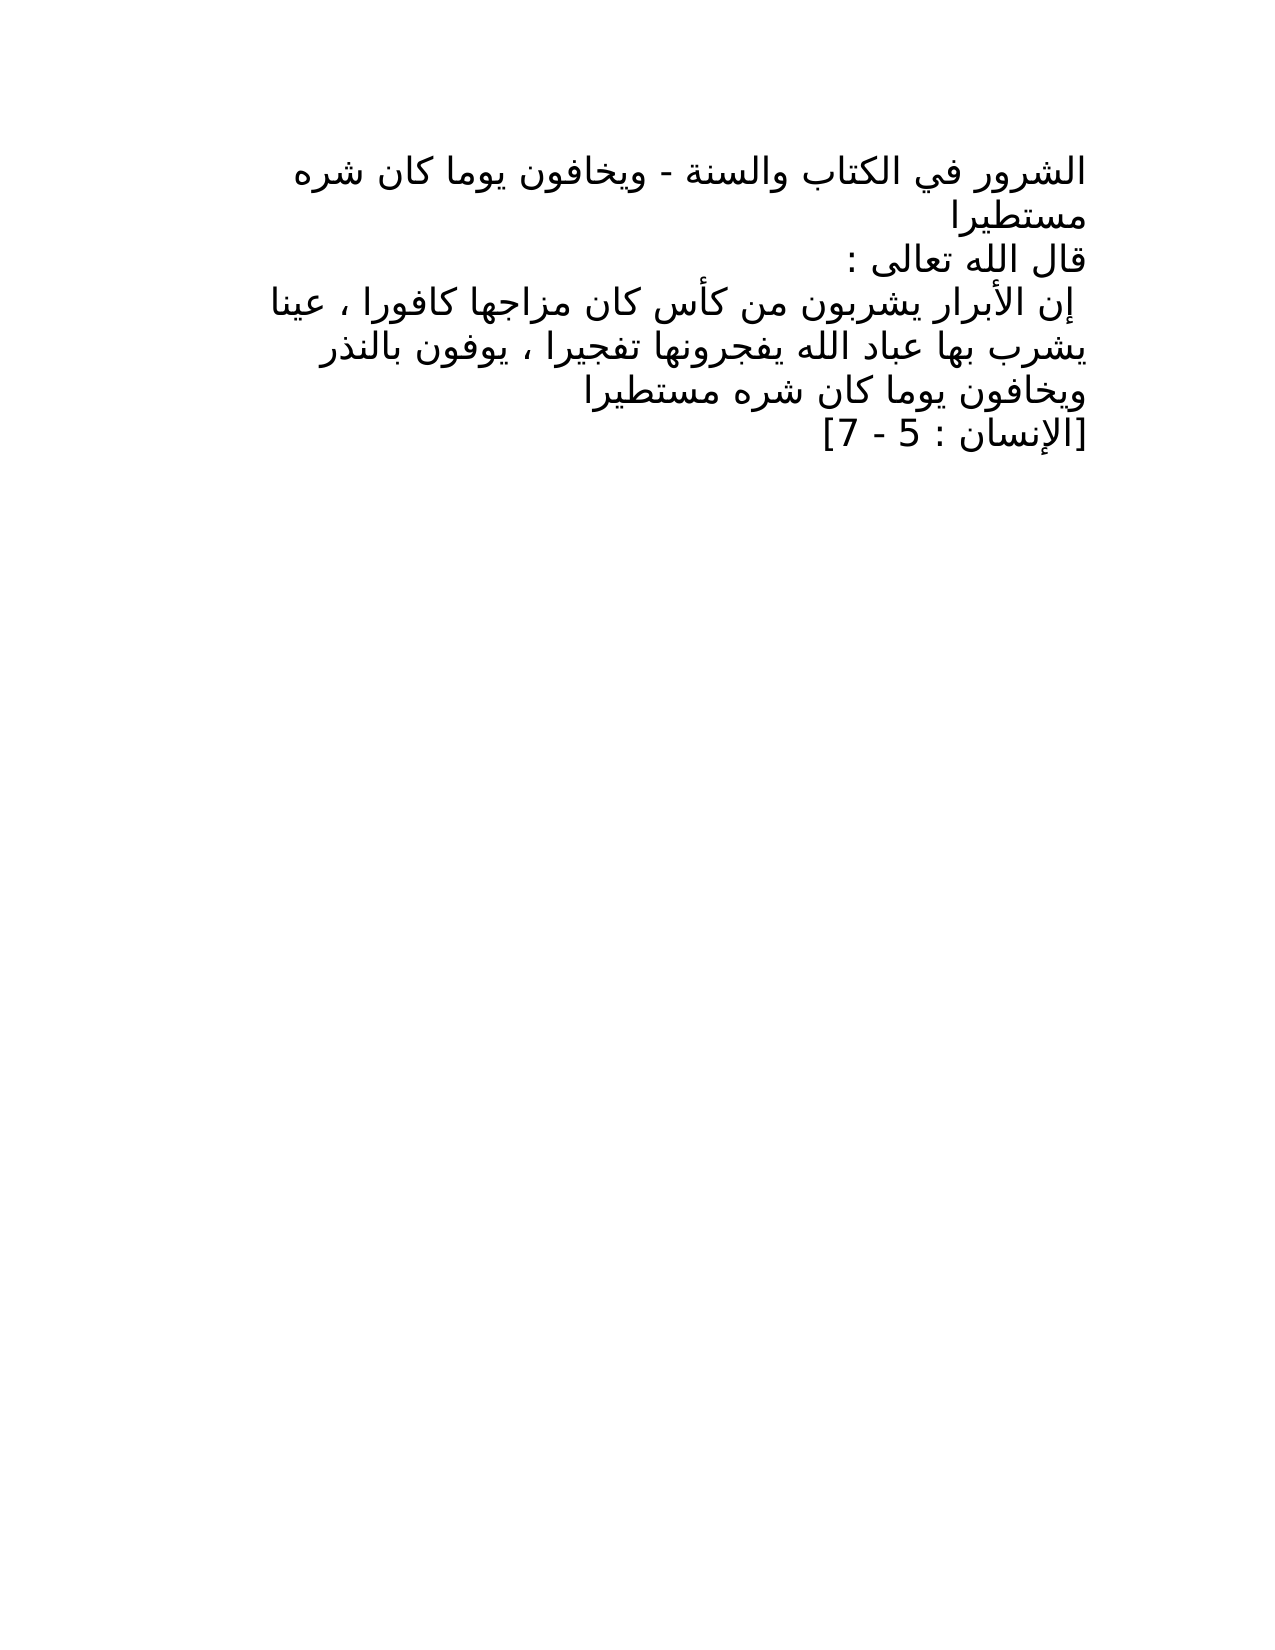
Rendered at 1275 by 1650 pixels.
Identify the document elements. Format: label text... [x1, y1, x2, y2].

text [الإنسان : 5 - 7] [187, 412, 1087, 456]
text قال الله تعالى : [187, 237, 1087, 281]
text إن الأبرار يشربون من كأس كان مزاجها كافورا ، عينا يشرب بها عباد الله يفجرونها تفجيرا ، يوفون بالنذر ويخافون يوما كان شره مستطيرا [187, 281, 1087, 412]
text الشرور في الكتاب والسنة - ويخافون يوما كان شره مستطيرا [187, 150, 1087, 237]
